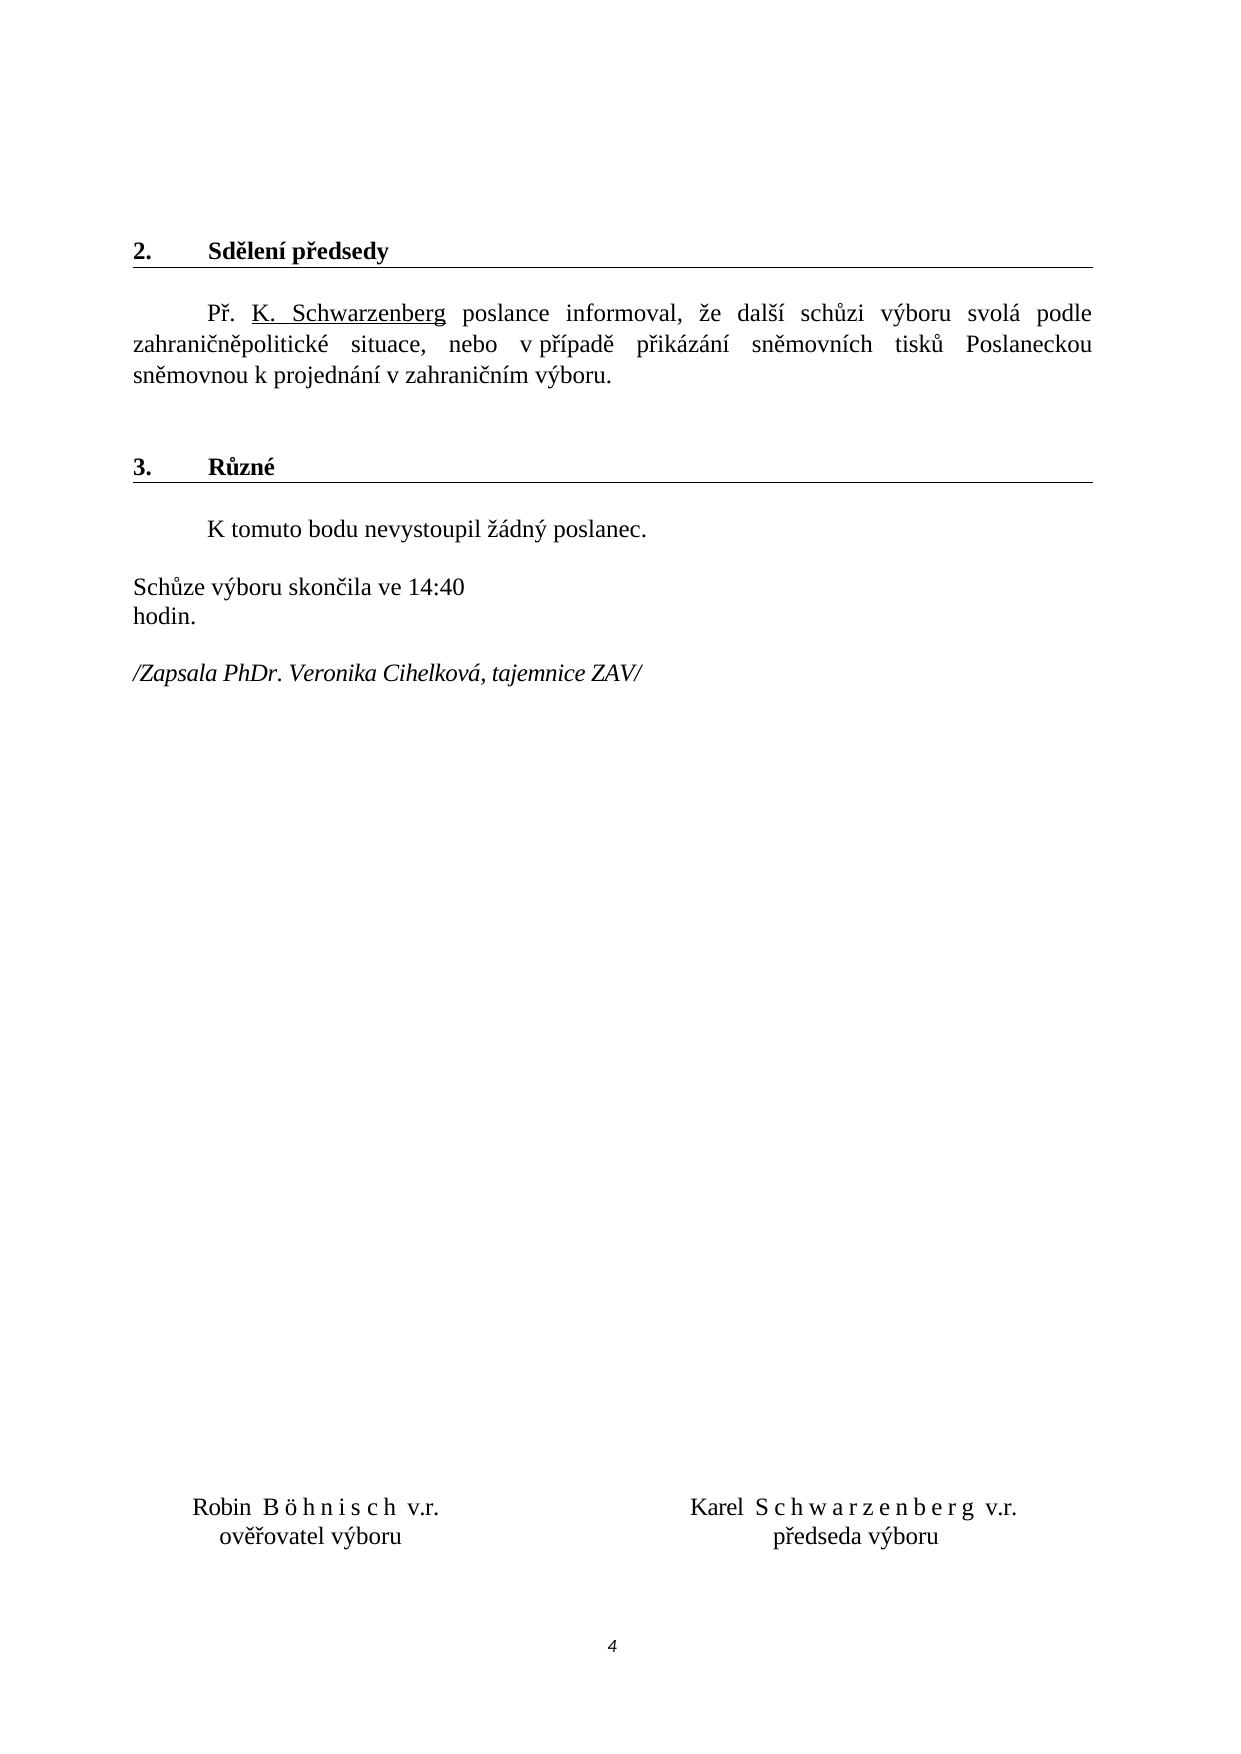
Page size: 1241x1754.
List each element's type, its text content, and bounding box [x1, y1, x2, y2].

text K tomuto bodu nevystoupil žádný poslanec. [133, 514, 1093, 543]
text hodin. [133, 601, 1093, 629]
list Různé [133, 452, 1093, 482]
text ověřovatel výboru předseda výboru [133, 1521, 1093, 1549]
list Př. K. Schwarzenberg poslance informoval, že další schůzi výboru svolá podle zahraničněpolitické situace, nebo v případě přikázání sněmovních tisků Poslaneckou sněmovnou k projednání v zahraničním výboru. [133, 298, 1093, 389]
text /Zapsala PhDr. Veronika Cihelková, tajemnice ZAV/ [133, 658, 1093, 687]
text Robin B ö h n i s c h v.r. Karel S c h w a r z e n b e r g v.r. [192, 1492, 1093, 1521]
list Sdělení předsedy [133, 236, 1093, 267]
text Schůze výboru skončila ve 14:40 [133, 572, 1093, 601]
